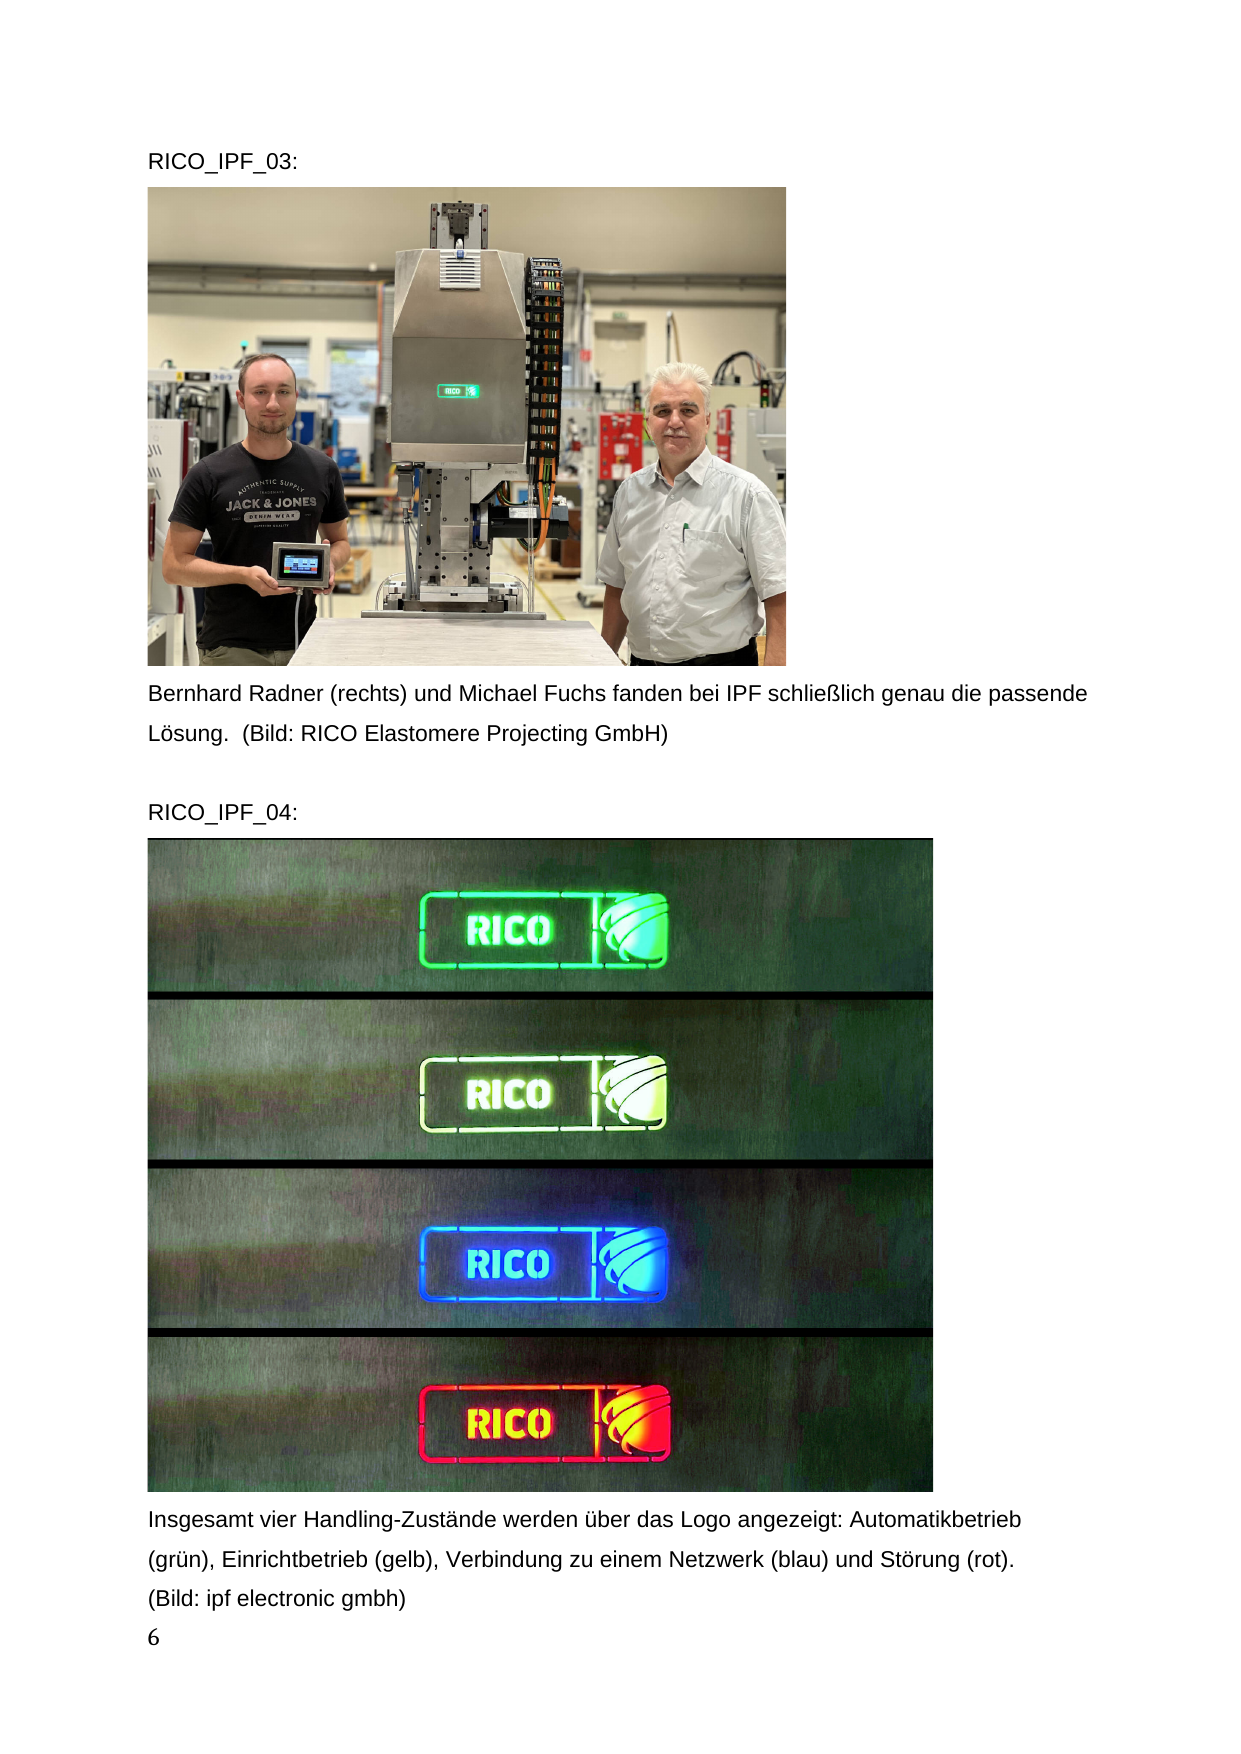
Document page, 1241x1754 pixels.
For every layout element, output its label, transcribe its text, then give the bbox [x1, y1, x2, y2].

picture [147, 838, 934, 1492]
text RICO_IPF_03: [148, 148, 1093, 174]
text Bernhard Radner (rechts) und Michael Fuchs fanden bei IPF schließlich genau die passende Lösung. (Bild: RICO Elastomere Projecting GmbH) [148, 680, 1093, 746]
text Insgesamt vier Handling-Zustände werden über das Logo angezeigt: Automatikbetrieb (grün), Einrichtbetrieb (gelb), Verbindung zu einem Netzwerk (blau) und Störung (rot). (Bild: ipf electronic gmbh) [148, 1506, 1093, 1612]
picture [147, 187, 787, 666]
text RICO_IPF_04: [148, 799, 1093, 825]
